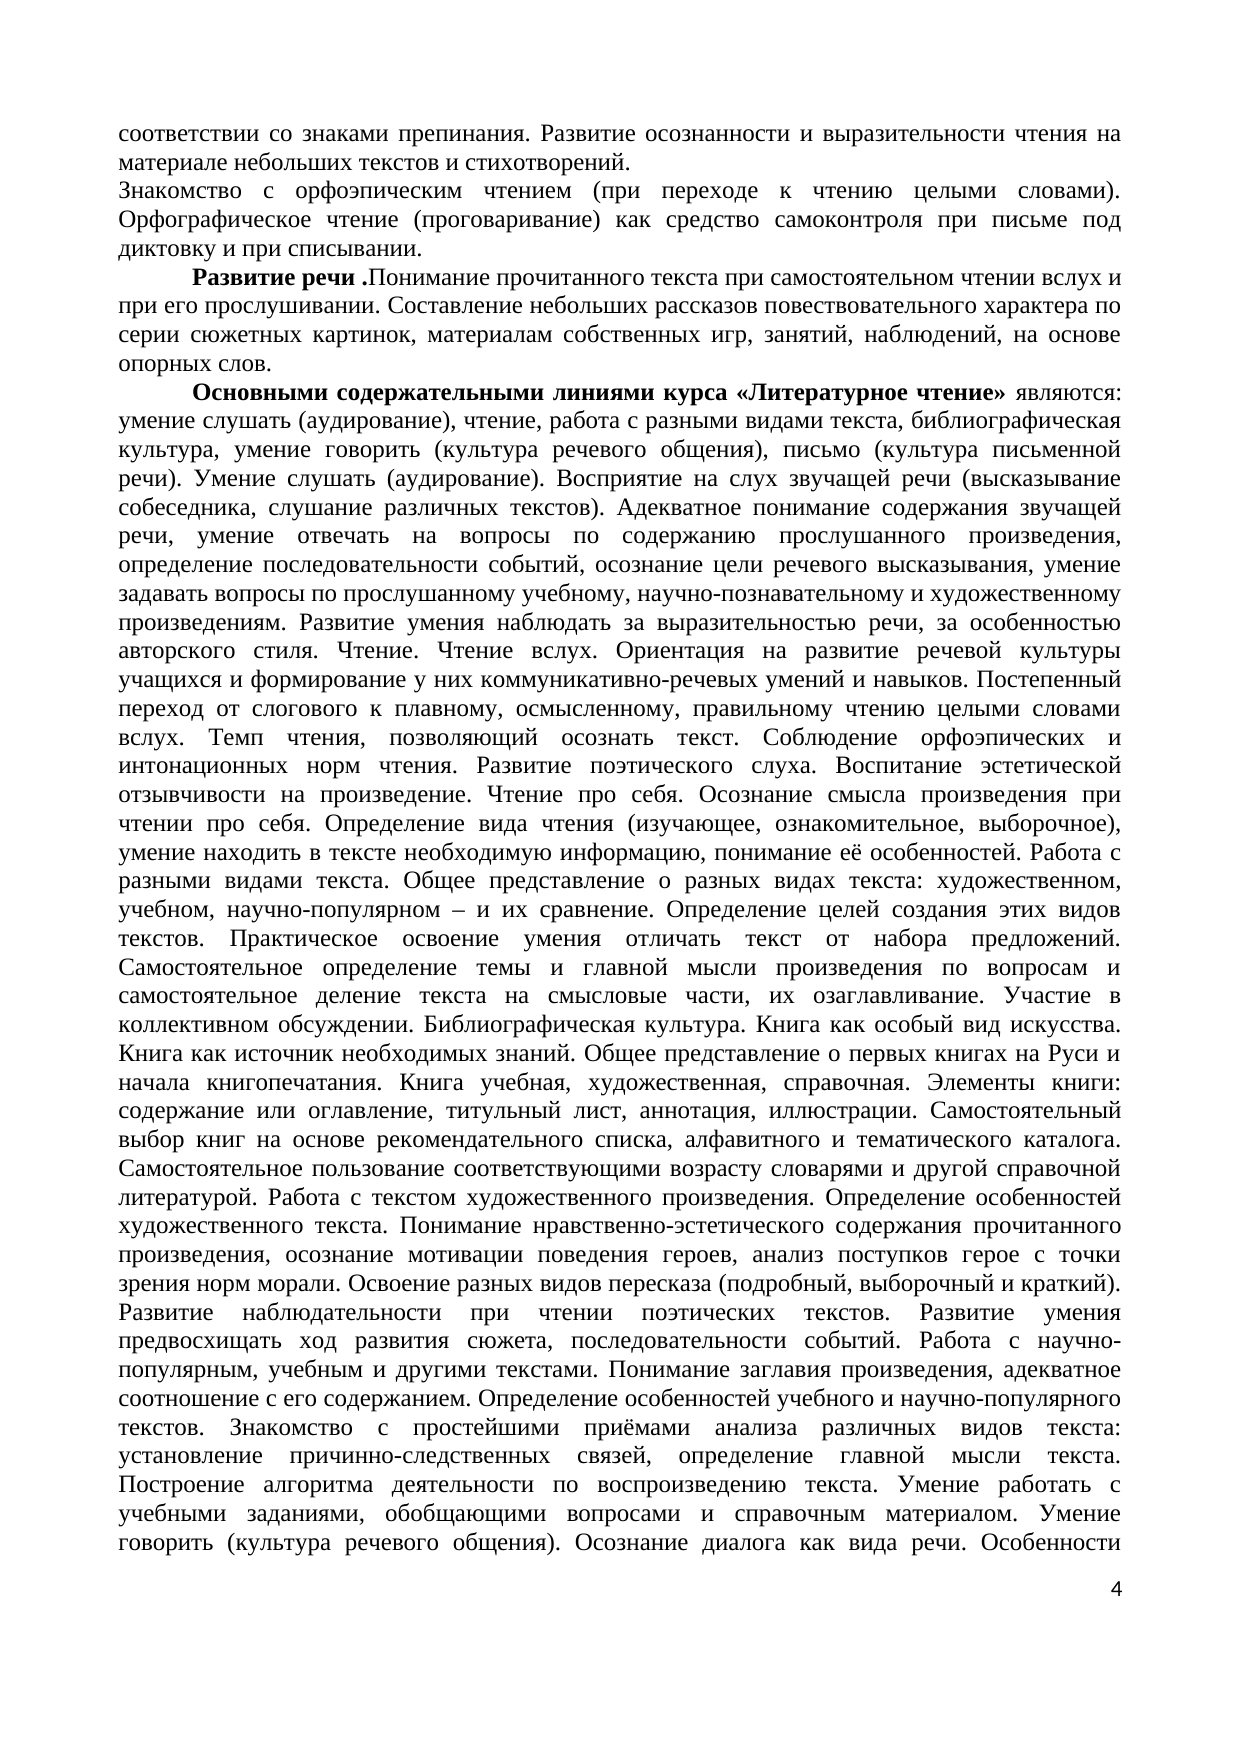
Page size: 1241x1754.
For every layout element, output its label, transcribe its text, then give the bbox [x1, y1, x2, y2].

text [118, 118, 1122, 176]
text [118, 377, 1122, 1556]
text Знакомство с орфоэпическим чтением (при переходе к чтению целыми словами). Орфографическое чтение (проговаривание) как средство самоконтроля при письме под диктовку и при списывании. [118, 176, 1122, 262]
text Развитие речи .Понимание прочитанного текста при самостоятельном чтении вслух и при его прослушивании. Составление небольших рассказов повествовательного характера по серии сюжетных картинок, материалам собственных игр, занятий, наблюдений, на основе опорных слов. [118, 262, 1122, 377]
